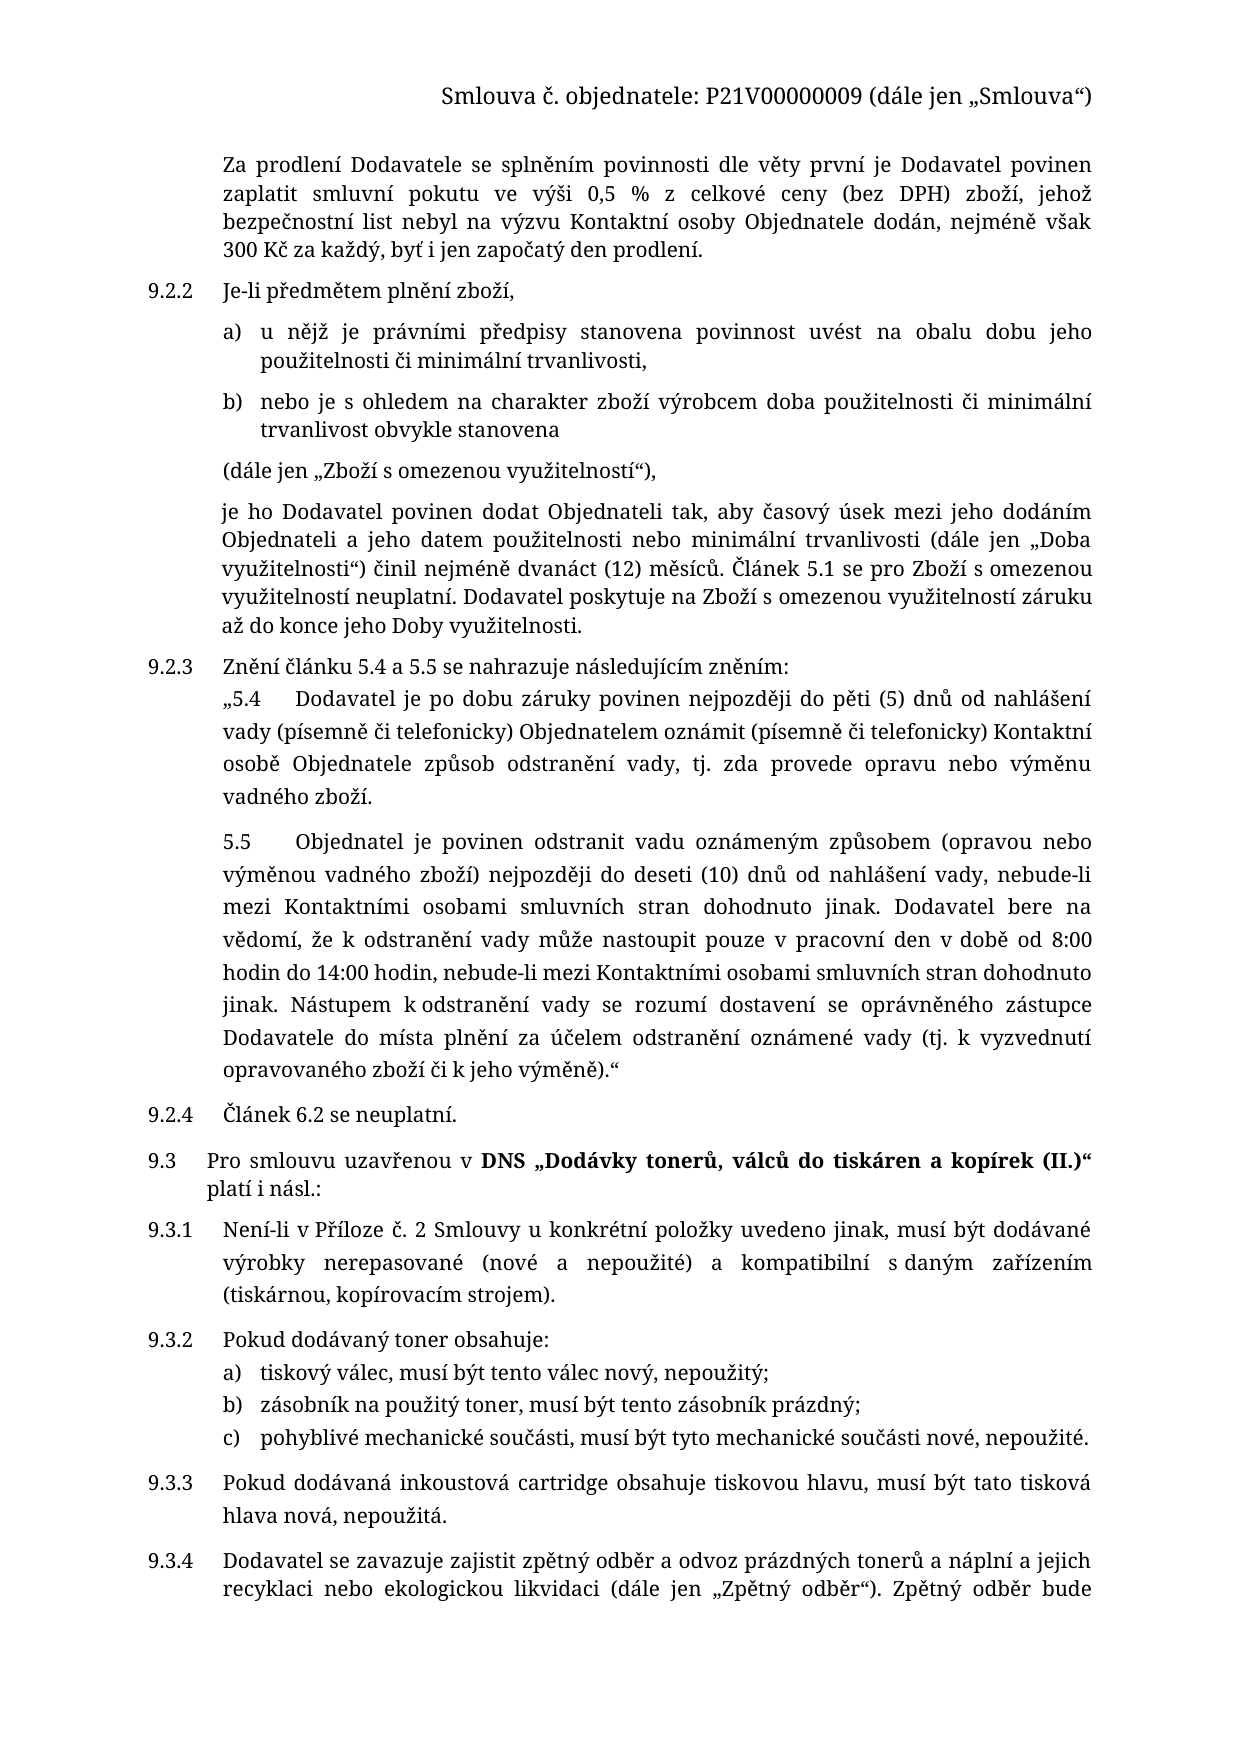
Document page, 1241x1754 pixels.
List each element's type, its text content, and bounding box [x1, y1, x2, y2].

list pohyblivé mechanické součásti, musí být tyto mechanické součásti nové, nepoužité. [223, 1423, 1093, 1452]
list Pro smlouvu uzavřenou v DNS „Dodávky tonerů, válců do tiskáren a kopírek (II.)“ platí i násl.: [148, 1146, 1093, 1203]
list 5.5 Objednatel je povinen odstranit vadu oznámeným způsobem (opravou nebo výměnou vadného zboží) nejpozději do deseti (10) dnů od nahlášení vady, nebude-li mezi Kontaktními osobami smluvních stran dohodnuto jinak. Dodavatel bere na vědomí, že k odstranění vady může nastoupit pouze v pracovní den v době od 8:00 hodin do 14:00 hodin, nebude-li mezi Kontaktními osobami smluvních stran dohodnuto jinak. Nástupem k odstranění vady se rozumí dostavení se oprávněného zástupce Dodavatele do místa plnění za účelem odstranění oznámené vady (tj. k vyzvednutí opravovaného zboží či k jeho výměně).“ [223, 827, 1093, 1084]
text je ho Dodavatel povinen dodat Objednateli tak, aby časový úsek mezi jeho dodáním Objednateli a jeho datem použitelnosti nebo minimální trvanlivosti (dále jen „Doba využitelnosti“) činil nejméně dvanáct (12) měsíců. Článek 5.1 se pro Zboží s omezenou využitelností neuplatní. Dodavatel poskytuje na Zboží s omezenou využitelností záruku až do konce jeho Doby využitelnosti. [221, 497, 1093, 639]
list tiskový válec, musí být tento válec nový, nepoužitý; [223, 1358, 1093, 1386]
list „5.4 Dodavatel je po dobu záruky povinen nejpozději do pěti (5) dnů od nahlášení vady (písemně či telefonicky) Objednatelem oznámit (písemně či telefonicky) Kontaktní osobě Objednatele způsob odstranění vady, tj. zda provede opravu nebo výměnu vadného zboží. [223, 684, 1093, 811]
list Není-li v Příloze č. 2 Smlouvy u konkrétní položky uvedeno jinak, musí být dodávané výrobky nerepasované (nové a nepoužité) a kompatibilní s daným zařízením (tiskárnou, kopírovacím strojem). [148, 1215, 1093, 1309]
text (dále jen „Zboží s omezenou využitelností“), [223, 456, 1093, 484]
list Pokud dodávaná inkoustová cartridge obsahuje tiskovou hlavu, musí být tato tisková hlava nová, nepoužitá. [148, 1468, 1093, 1529]
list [148, 150, 1093, 264]
list Znění článku 5.4 a 5.5 se nahrazuje následujícím zněním: [148, 652, 1093, 680]
list zásobník na použitý toner, musí být tento zásobník prázdný; [223, 1391, 1093, 1419]
list Je-li předmětem plnění zboží, [148, 276, 1093, 305]
list Pokud dodávaný toner obsahuje: [148, 1325, 1093, 1354]
list u nějž je právními předpisy stanovena povinnost uvést na obalu dobu jeho použitelnosti či minimální trvanlivosti, [223, 317, 1093, 374]
list nebo je s ohledem na charakter zboží výrobcem doba použitelnosti či minimální trvanlivost obvykle stanovena [223, 387, 1093, 444]
list Článek 6.2 se neuplatní. [148, 1101, 1093, 1129]
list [148, 1546, 1093, 1603]
